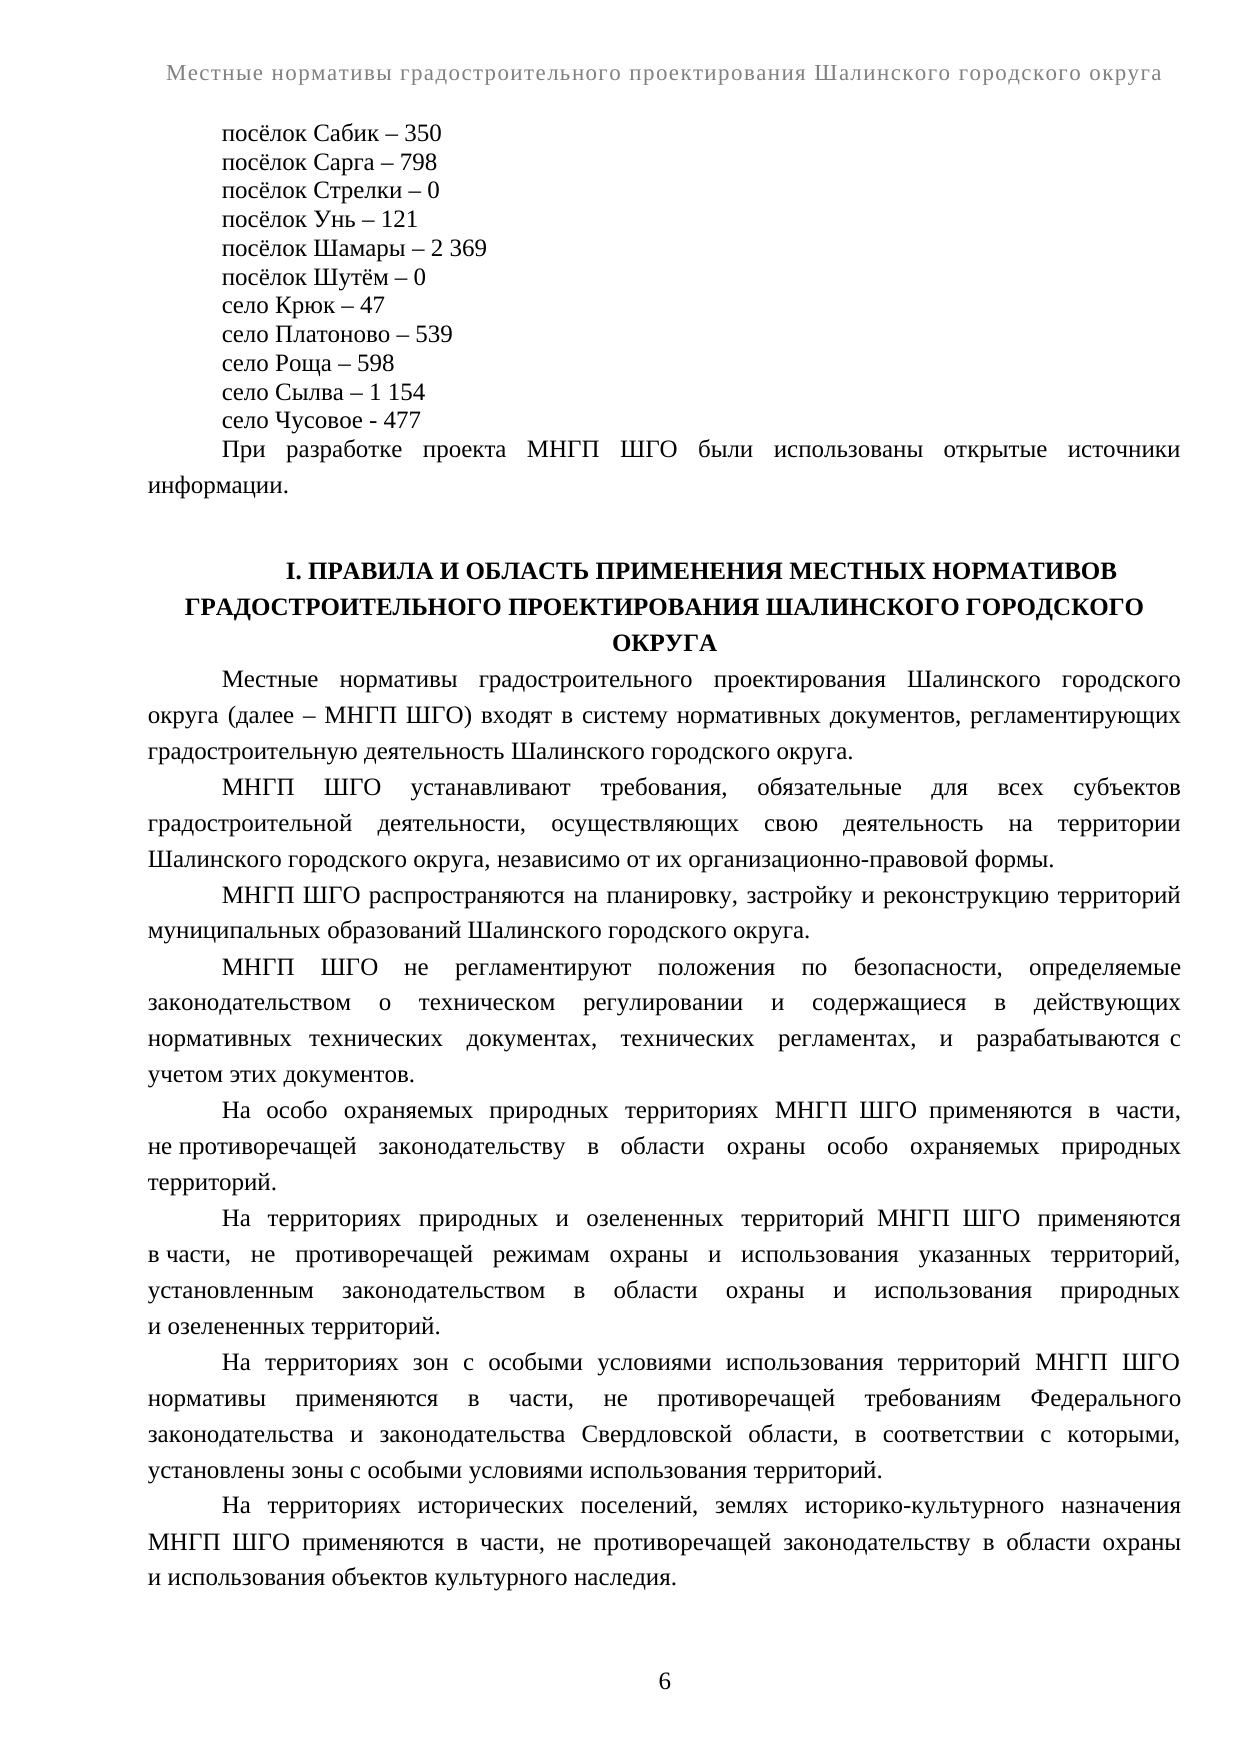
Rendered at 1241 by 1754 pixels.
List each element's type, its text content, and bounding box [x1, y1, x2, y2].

text посёлок Сарга – 798 [148, 147, 1181, 176]
text село Платоново – 539 [148, 319, 1181, 348]
text посёлок Сабик – 350 [148, 118, 1181, 147]
text село Чусовое - 477 [148, 406, 1181, 434]
text На территориях исторических поселений, землях историко-культурного назначения МНГП ШГО применяются в части, не противоречащей законодательству в области охраны и использования объектов культурного наследия. [148, 1491, 1181, 1591]
subtitle I. Правила и область применения МЕСТНЫХ нормативов градостроительного проектирования ШАЛИНСКОГО ГОРОДСКОГО ОКРУГА [148, 556, 1181, 657]
text МНГП ШГО устанавливают требования, обязательные для всех субъектов градостроительной деятельности, осуществляющих свою деятельность на территории Шалинского городского округа, независимо от их организационно-правовой формы. [148, 772, 1181, 872]
text посёлок Шамары – 2 369 [148, 233, 1181, 262]
text посёлок Унь – 121 [148, 204, 1181, 233]
text село Крюк – 47 [148, 291, 1181, 319]
text На территориях природных и озелененных территорий МНГП ШГО применяются в части, не противоречащей режимам охраны и использования указанных территорий, установленным законодательством в области охраны и использования природных и озелененных территорий. [148, 1203, 1181, 1340]
text посёлок Шутём – 0 [148, 262, 1181, 291]
text посёлок Стрелки – 0 [148, 176, 1181, 204]
text Местные нормативы градостроительного проектирования Шалинского городского округа (далее – МНГП ШГО) входят в систему нормативных документов, регламентирующих градостроительную деятельность Шалинского городского округа. [148, 664, 1181, 765]
text На территориях зон с особыми условиями использования территорий МНГП ШГО нормативы применяются в части, не противоречащей требованиям Федерального законодательства и законодательства Свердловской области, в соответствии с которыми, установлены зоны с особыми условиями использования территорий. [148, 1347, 1181, 1483]
text МНГП ШГО не регламентируют положения по безопасности, определяемые законодательством о техническом регулировании и содержащиеся в действующих нормативных технических документах, технических регламентах, и разрабатываются с учетом этих документов. [148, 952, 1181, 1088]
text село Сылва – 1 154 [148, 377, 1181, 406]
text При разработке проекта МНГП ШГО были использованы открытые источники информации. [148, 434, 1181, 499]
text село Роща – 598 [148, 348, 1181, 377]
text На особо охраняемых природных территориях МНГП ШГО применяются в части, не противоречащей законодательству в области охраны особо охраняемых природных территорий. [148, 1095, 1181, 1196]
text МНГП ШГО распространяются на планировку, застройку и реконструкцию территорий муниципальных образований Шалинского городского округа. [148, 880, 1181, 944]
